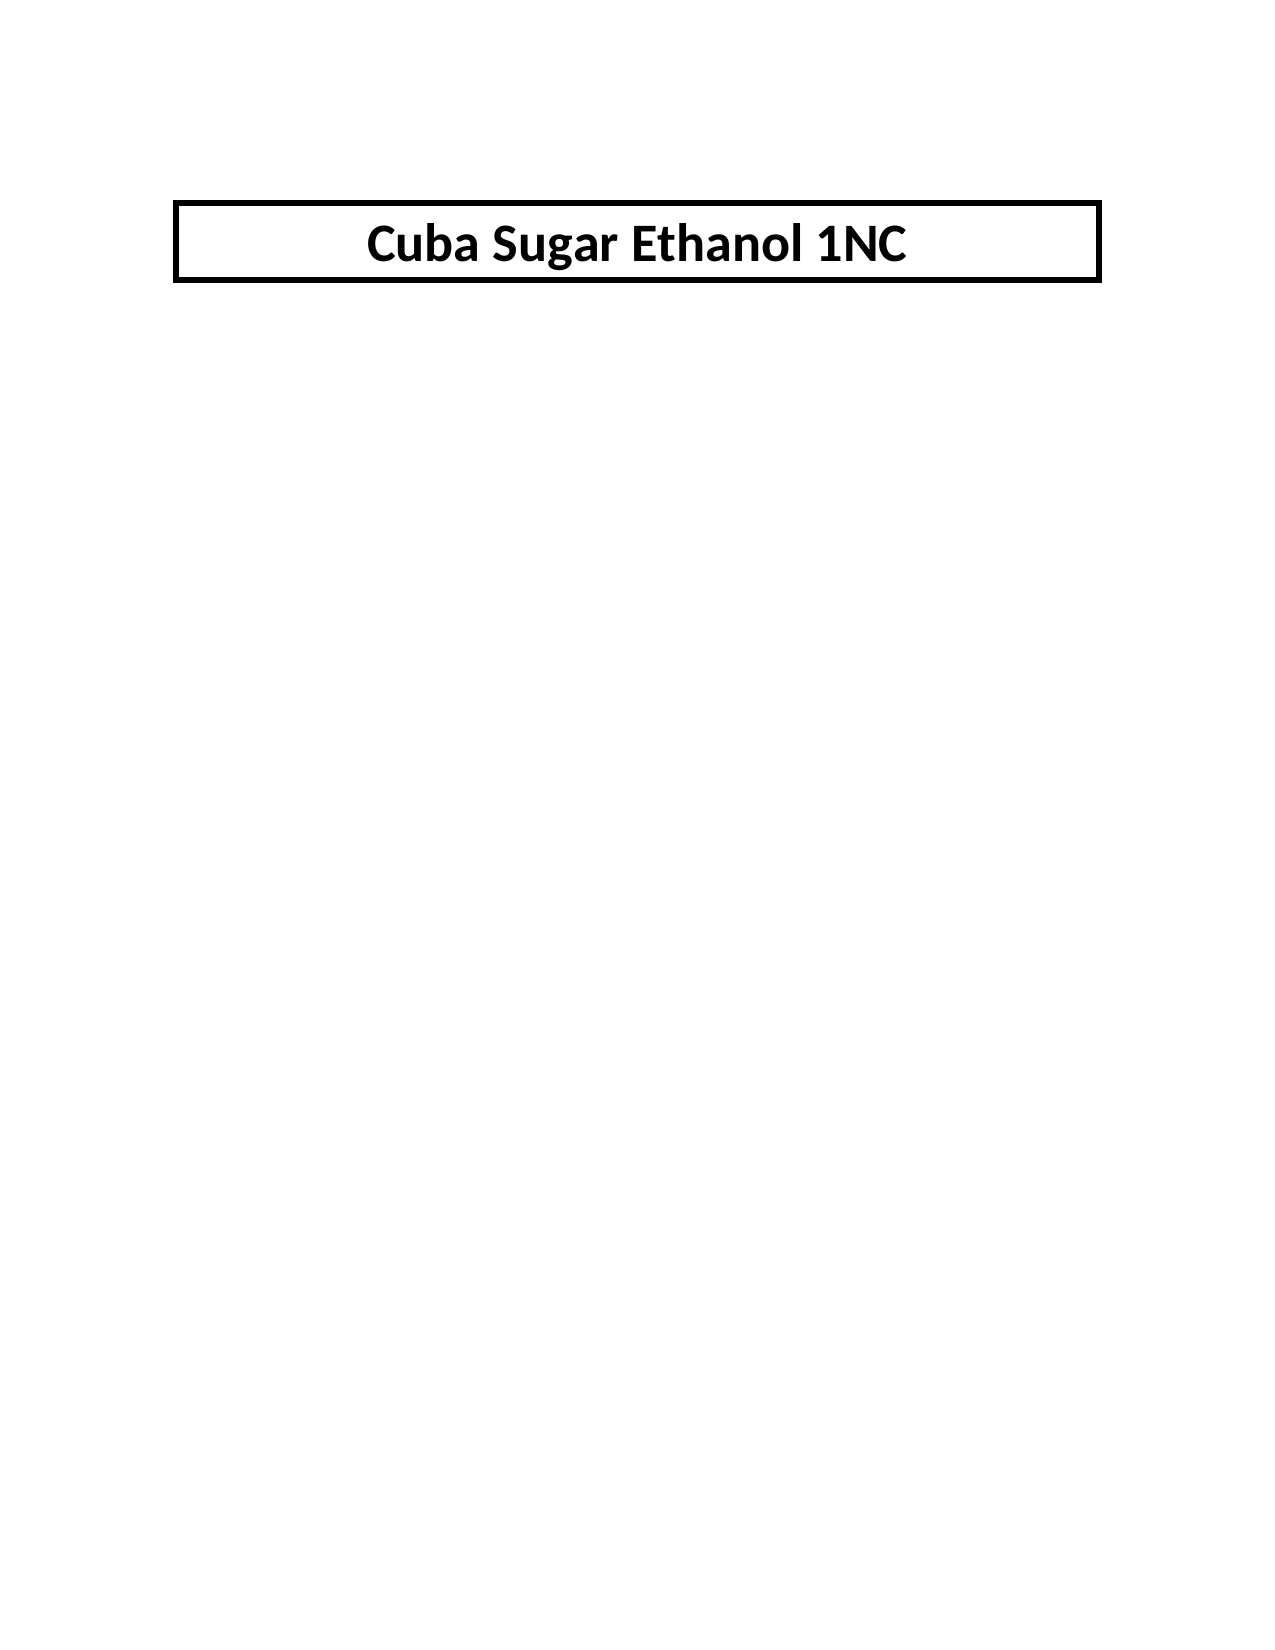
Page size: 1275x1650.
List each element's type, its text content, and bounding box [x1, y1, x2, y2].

subtitle Cuba Sugar Ethanol 1NC [179, 206, 1096, 277]
